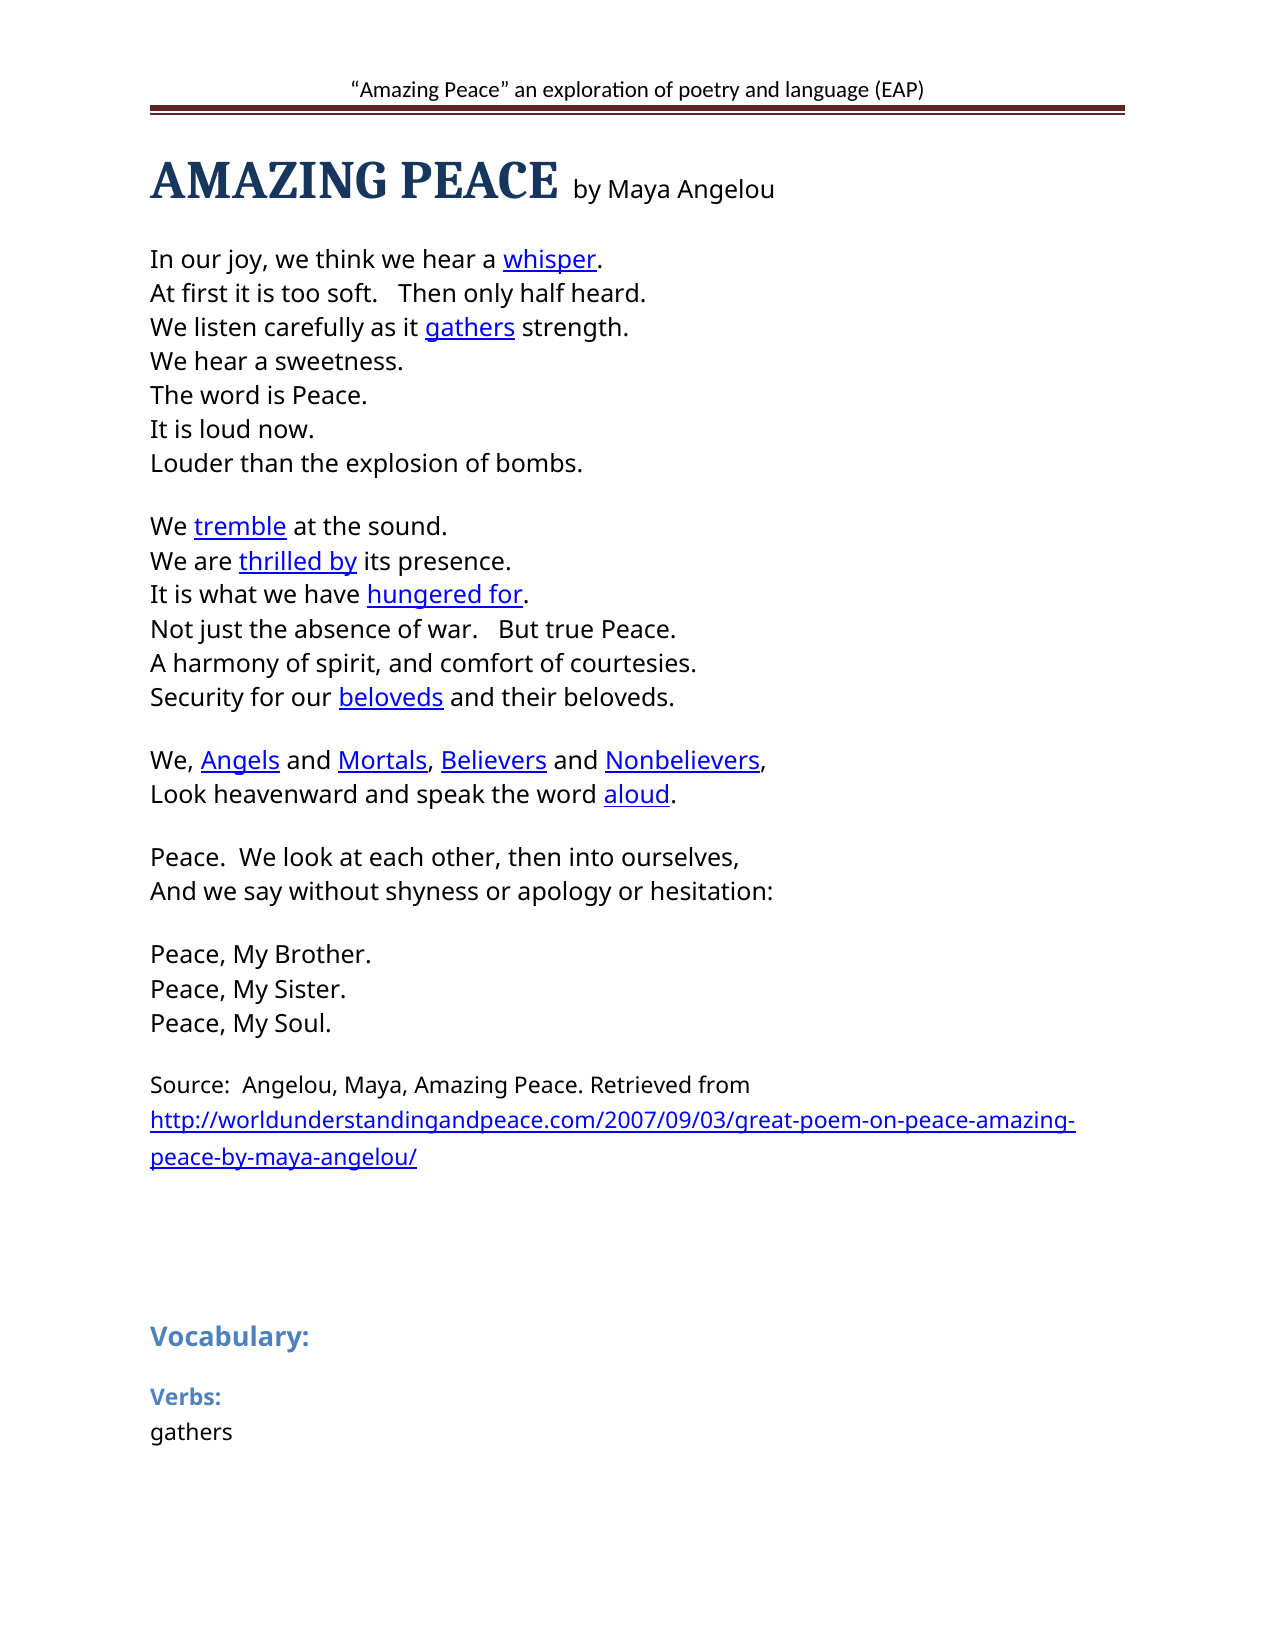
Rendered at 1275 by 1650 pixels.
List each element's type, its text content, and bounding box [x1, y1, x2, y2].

text Peace, My Brother. Peace, My Sister. Peace, My Soul. [150, 937, 1125, 1039]
text Source: Angelou, Maya, Amazing Peace. Retrieved from http://worldunderstandingandpeace.com/2007/09/03/great-poem-on-peace-amazing-peace-by-maya-angelou/ [150, 1068, 1125, 1172]
subtitle Vocabulary: [150, 1317, 1125, 1354]
text Peace. We look at each other, then into ourselves, And we say without shyness or apology or hesitation: [150, 840, 1125, 908]
text gathers [150, 1416, 1125, 1448]
subtitle Verbs: [150, 1380, 1125, 1412]
text We tremble at the sound. We are thrilled by its presence. It is what we have hungered for. Not just the absence of war. But true Peace. A harmony of spirit, and comfort of courtesies. Security for our beloveds and their beloveds. [150, 509, 1125, 713]
text We, Angels and Mortals, Believers and Nonbelievers, Look heavenward and speak the word aloud. [150, 743, 1125, 811]
text In our joy, we think we hear a whisper. At first it is too soft. Then only half heard. We listen carefully as it gathers strength. We hear a sweetness. The word is Peace. It is loud now. Louder than the explosion of bombs. [150, 241, 1125, 480]
text AMAZING PEACE by Maya Angelou [150, 150, 1125, 212]
